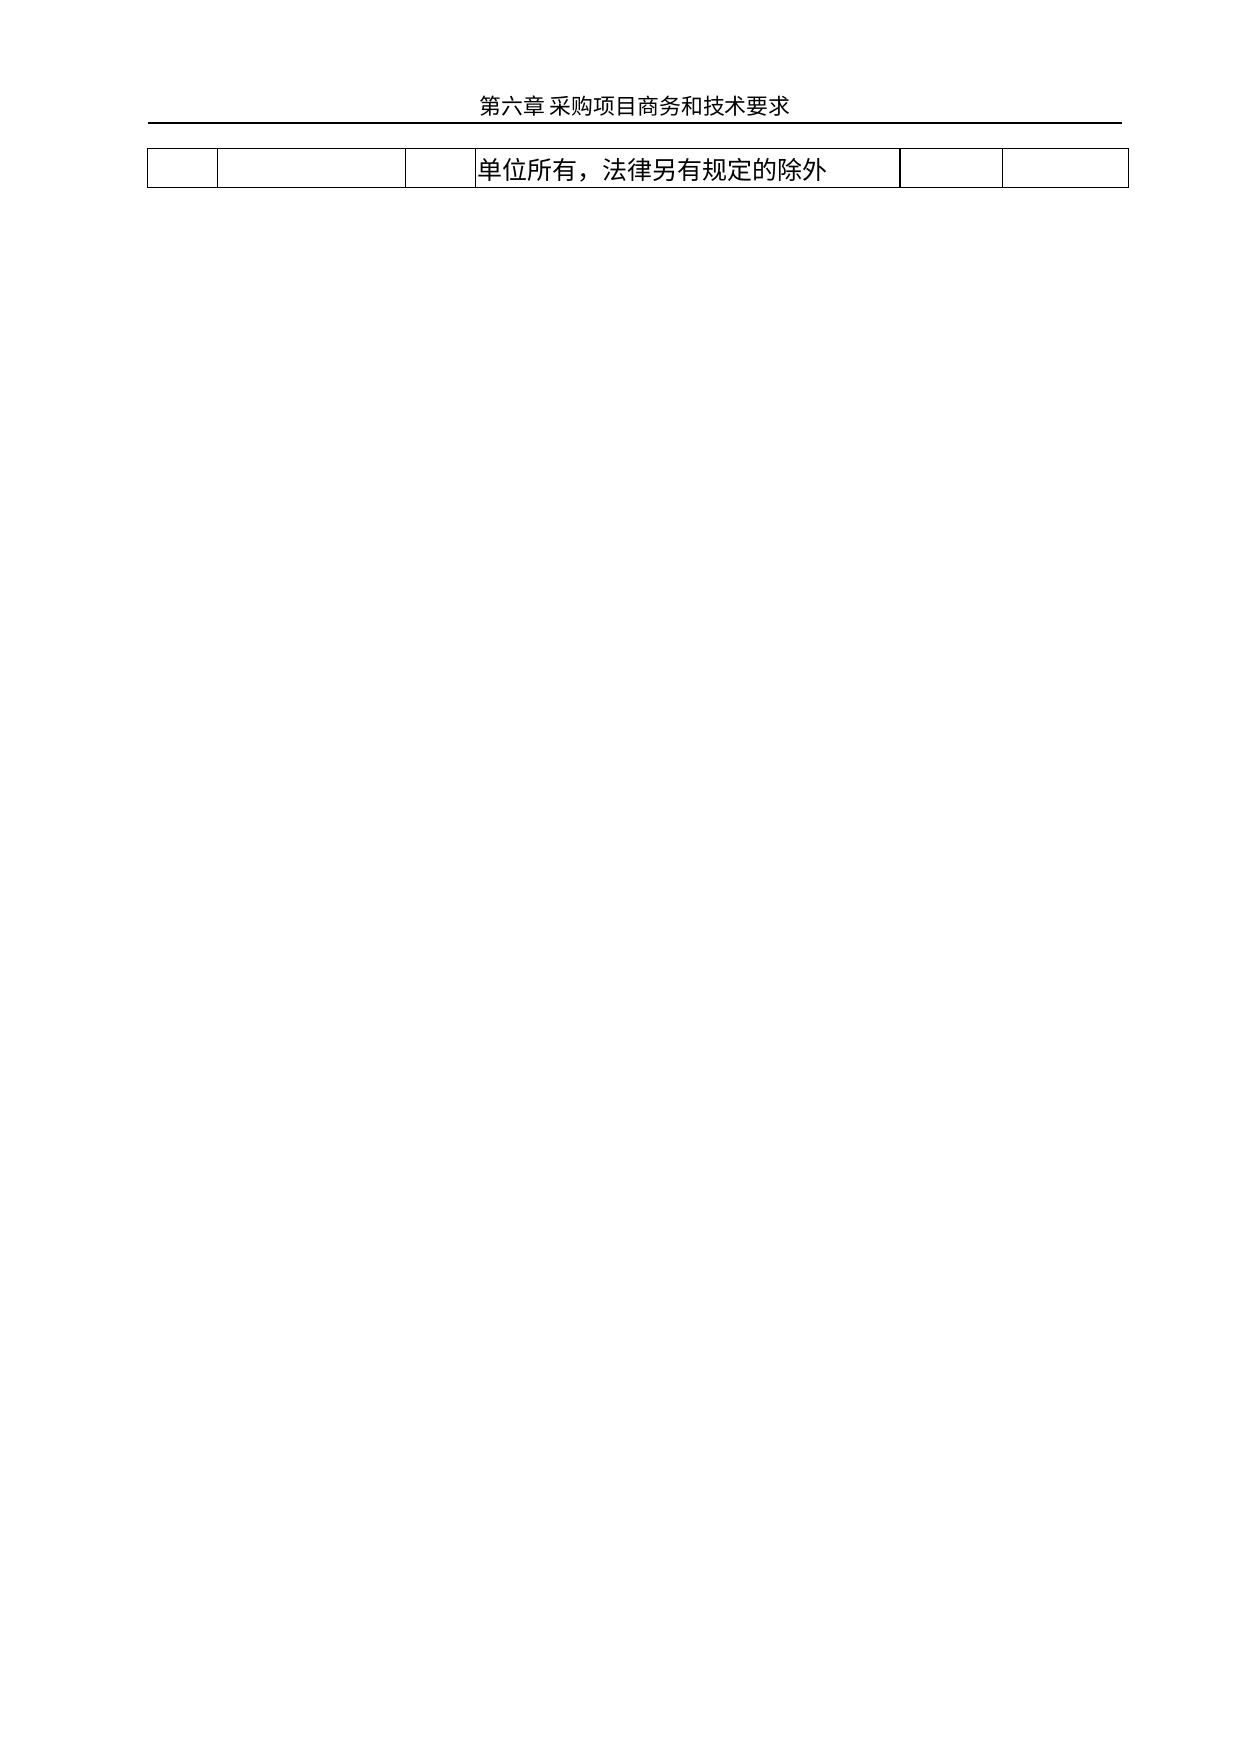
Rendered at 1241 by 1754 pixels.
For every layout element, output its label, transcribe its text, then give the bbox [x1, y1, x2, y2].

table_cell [476, 149, 899, 187]
table_cell 知识产权 [218, 149, 405, 187]
table_cell 10 [148, 149, 217, 187]
table_cell 否 [901, 149, 1002, 187]
table_cell ★ [406, 149, 475, 187]
table_cell 企业承诺 [1003, 149, 1128, 187]
